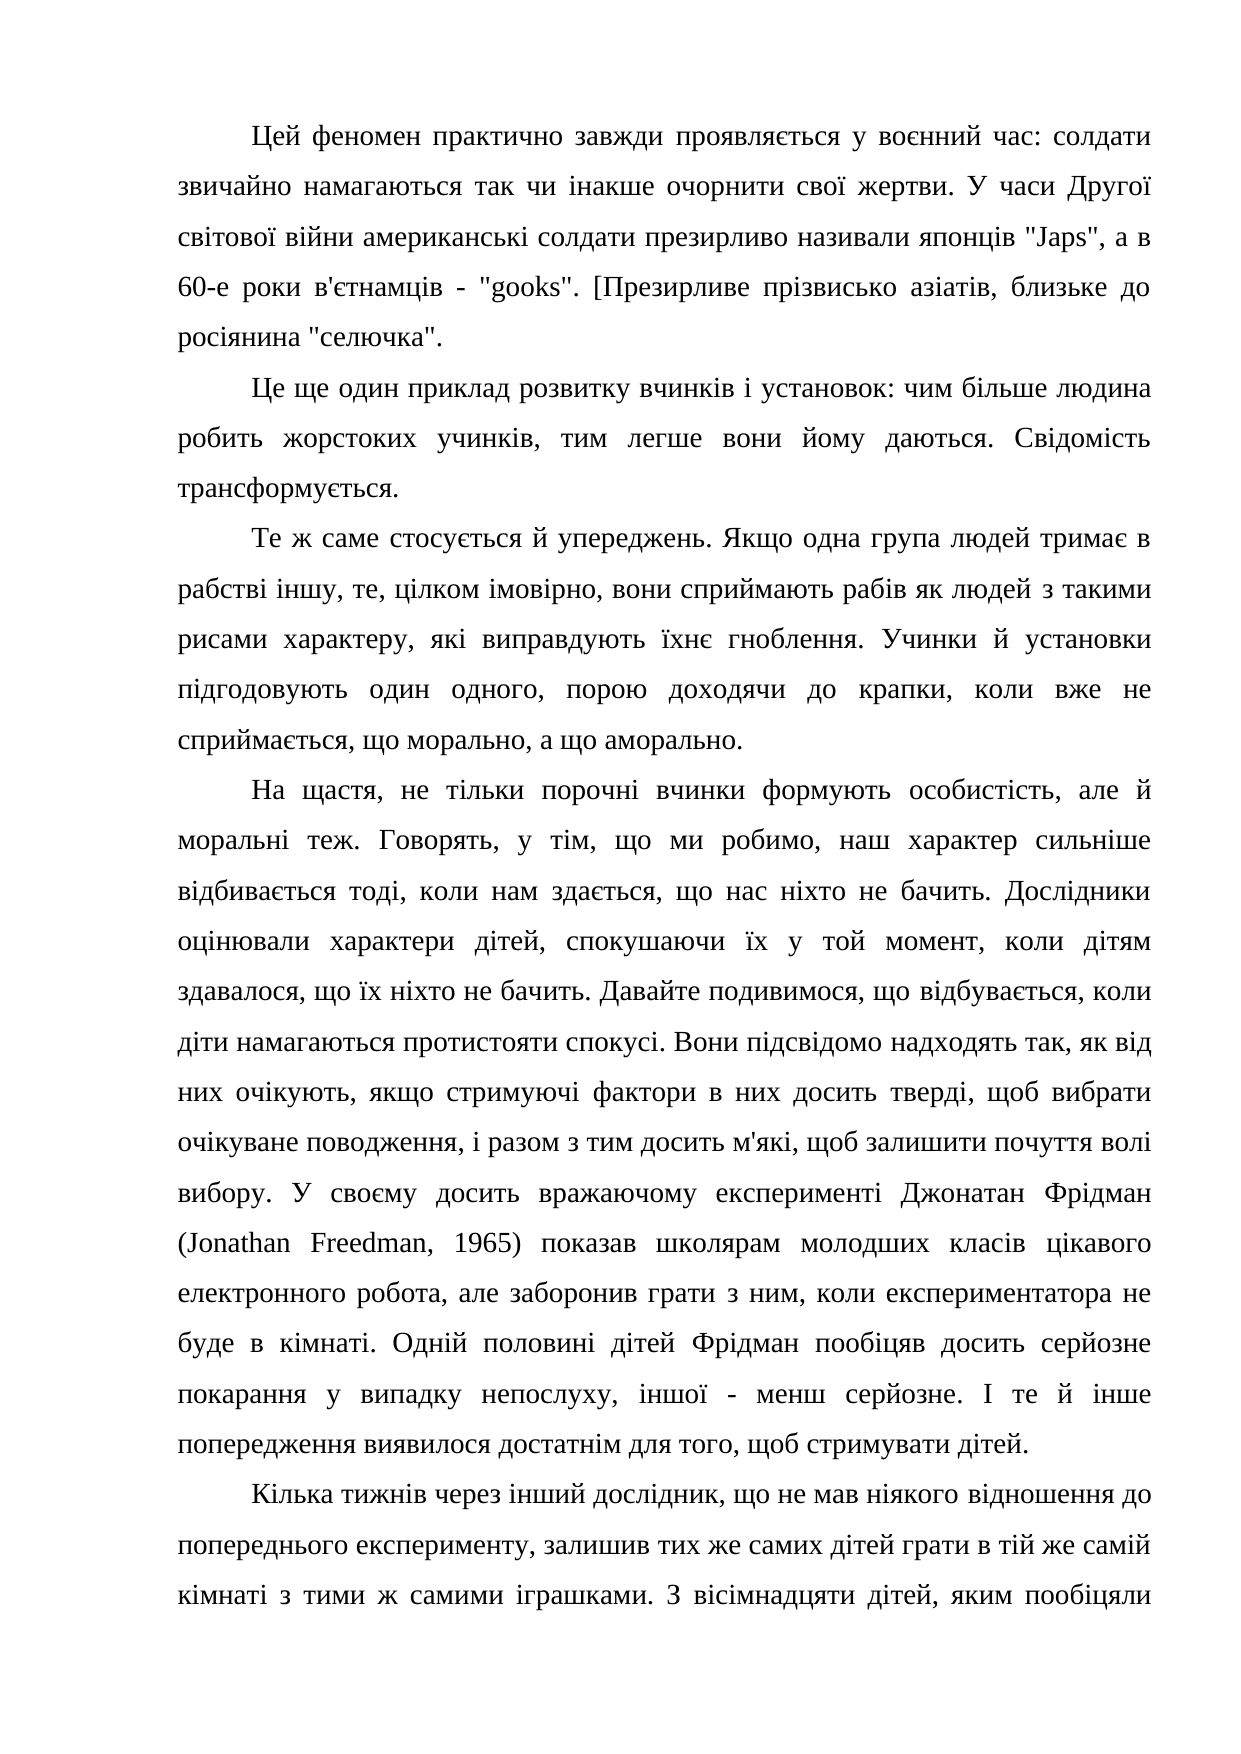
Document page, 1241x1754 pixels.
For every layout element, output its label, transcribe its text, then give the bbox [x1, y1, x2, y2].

text На щастя, не тільки порочні вчинки формують особистість, але й моральні теж. Говорять, у тім, що ми робимо, наш характер сильніше відбивається тоді, коли нам здається, що нас ніхто не бачить. Дослідники оцінювали характери дітей, спокушаючи їх у той момент, коли дітям здавалося, що їх ніхто не бачить. Давайте подивимося, що відбувається, коли діти намагаються протистояти спокусі. Вони підсвідомо надходять так, як від них очікують, якщо стримуючі фактори в них досить тверді, щоб вибрати очікуване поводження, і разом з тим досить м'які, щоб залишити почуття волі вибору. У своєму досить вражаючому експерименті Джонатан Фрідман (Jonathan Freedman, 1965) показав школярам молодших класів цікавого електронного робота, але заборонив грати з ним, коли експериментатора не буде в кімнаті. Одній половині дітей Фрідман пообіцяв досить серйозне покарання у випадку непослуху, іншої - менш серйозне. І те й інше попередження виявилося достатнім для того, щоб стримувати дітей. [177, 772, 1152, 1460]
text Те ж саме стосується й упереджень. Якщо одна група людей тримає в рабстві іншу, те, цілком імовірно, вони сприймають рабів як людей з такими рисами характеру, які виправдують їхнє гноблення. Учинки й установки підгодовують один одного, порою доходячи до крапки, коли вже не сприймається, що морально, а що аморально. [177, 521, 1152, 755]
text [177, 1477, 1152, 1611]
text Цей феномен практично завжди проявляється у воєнний час: солдати звичайно намагаються так чи інакше очорнити свої жертви. У часи Другої світової війни американські солдати презирливо називали японців "Japs", а в 60-е роки в'єтнамців - "gooks". [Презирливе прізвисько азіатів, близьке до росіянина "селючка". [177, 118, 1152, 353]
text Це ще один приклад розвитку вчинків і установок: чим більше людина робить жорстоких учинків, тим легше вони йому даються. Свідомість трансформується. [177, 370, 1152, 504]
